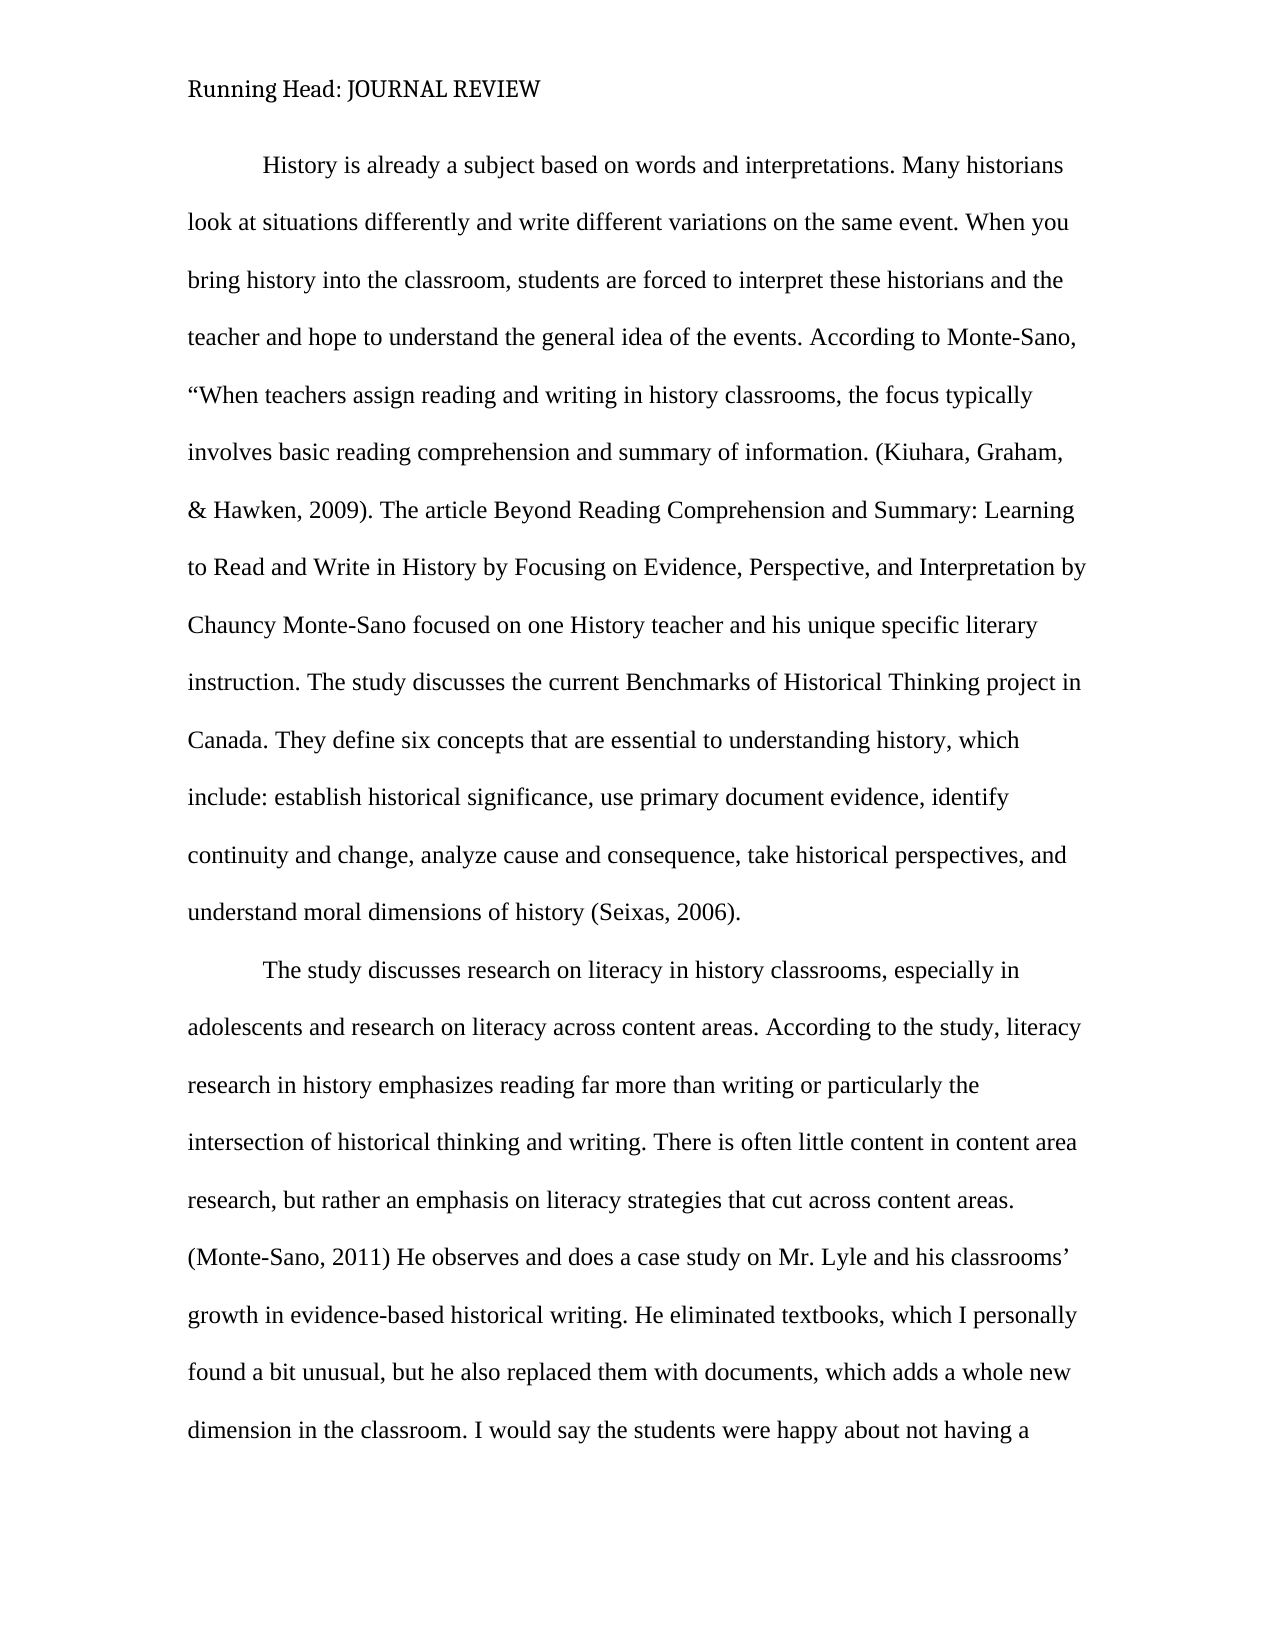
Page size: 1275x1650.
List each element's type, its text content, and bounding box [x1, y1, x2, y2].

text History is already a subject based on words and interpretations. Many historians look at situations differently and write different variations on the same event. When you bring history into the classroom, students are forced to interpret these historians and the teacher and hope to understand the general idea of the events. According to Monte-Sano, “When teachers assign reading and writing in history classrooms, the focus typically involves basic reading comprehension and summary of information. (Kiuhara, Graham, & Hawken, 2009). The article Beyond Reading Comprehension and Summary: Learning to Read and Write in History by Focusing on Evidence, Perspective, and Interpretation by Chauncy Monte-Sano focused on one History teacher and his unique specific literary instruction. The study discusses the current Benchmarks of Historical Thinking project in Canada. They define six concepts that are essential to understanding history, which include: establish historical significance, use primary document evidence, identify continuity and change, analyze cause and consequence, take historical perspectives, and understand moral dimensions of history (Seixas, 2006). [187, 150, 1087, 926]
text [187, 955, 1087, 1444]
